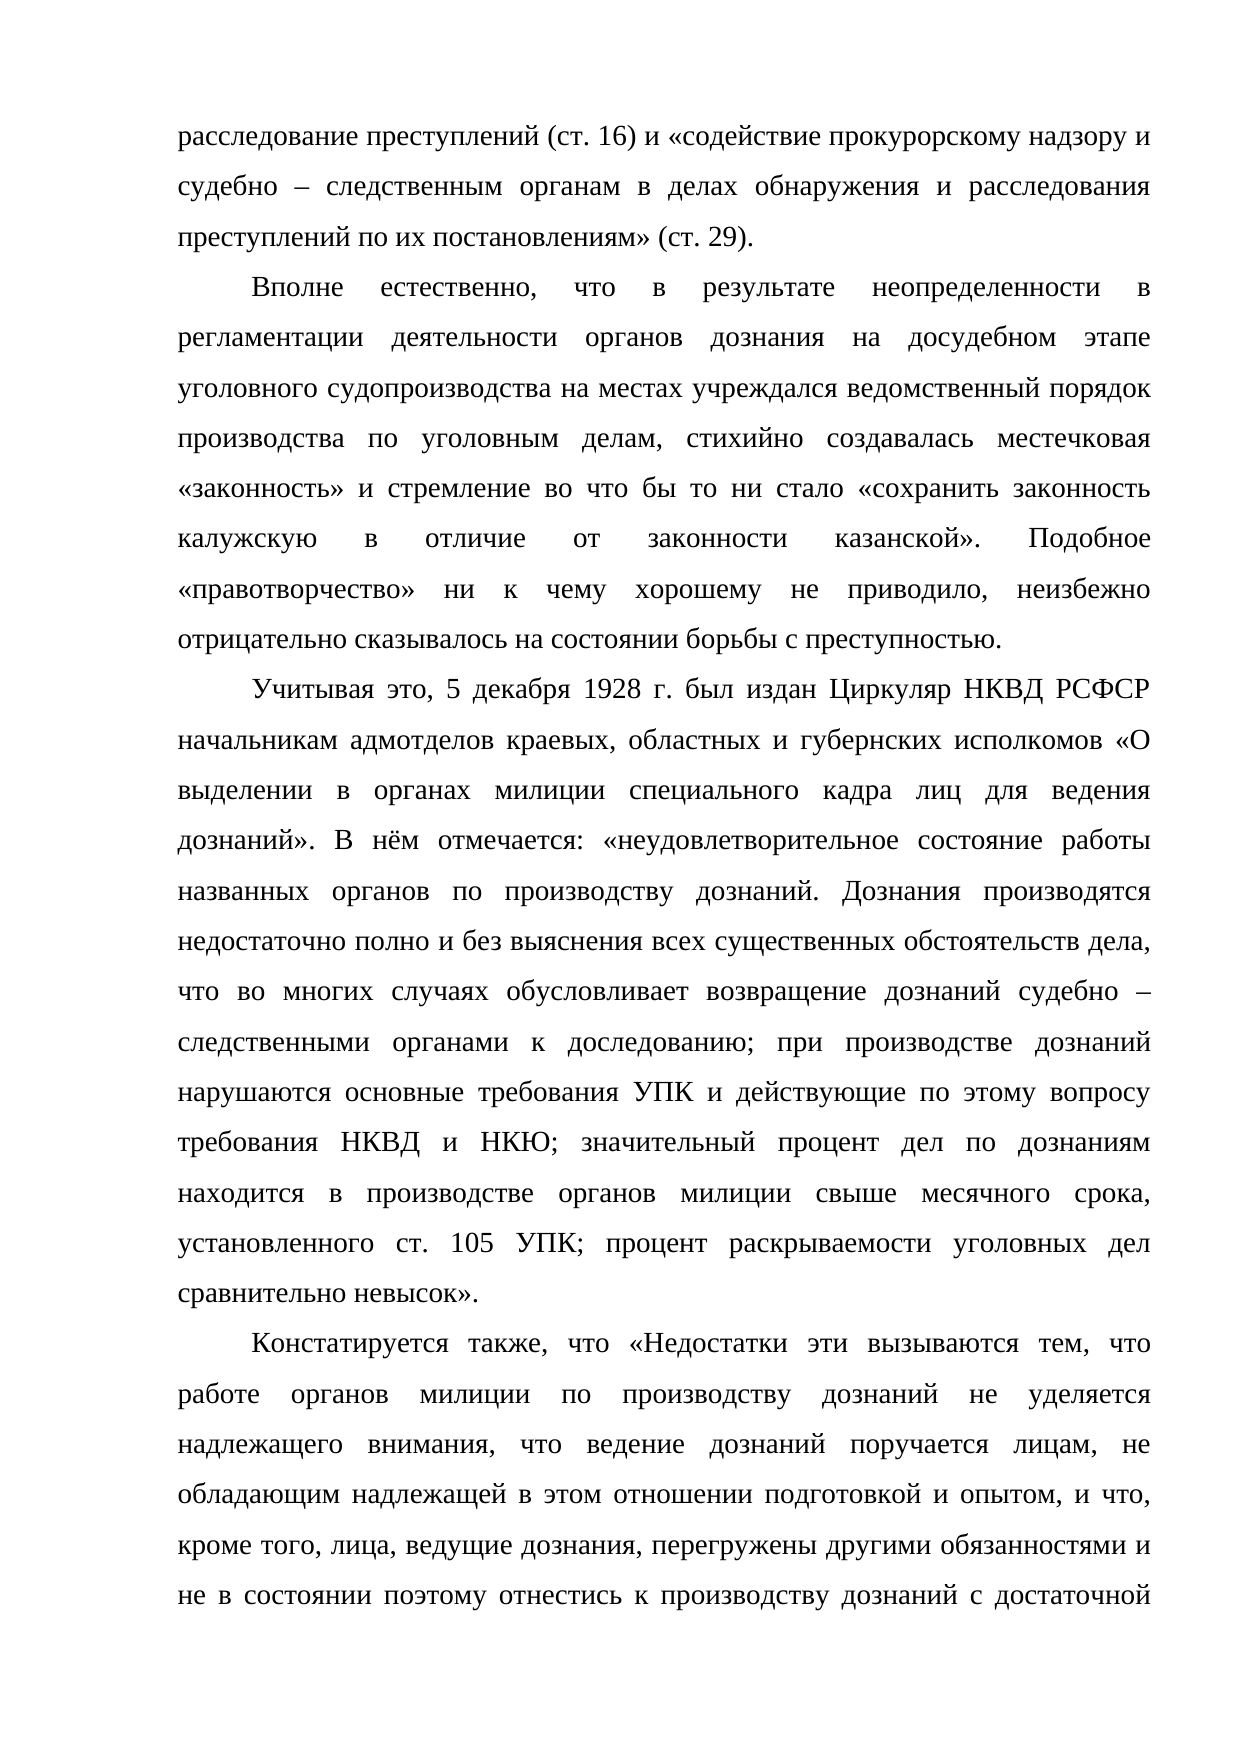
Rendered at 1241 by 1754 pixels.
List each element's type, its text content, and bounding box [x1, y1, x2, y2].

text Вполне естественно, что в результате неопределенности в регламентации деятельности органов дознания на досудебном этапе уголовного судопроизводства на местах учреждался ведомственный порядок производства по уголовным делам, стихийно создавалась местечковая «законность» и стремление во что бы то ни стало «сохранить законность калужскую в отличие от законности казанской». Подобное «правотворчество» ни к чему хорошему не приводило, неизбежно отрицательно сказывалось на состоянии борьбы с преступностью. [177, 269, 1152, 655]
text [177, 118, 1152, 252]
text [177, 1326, 1152, 1611]
text Учитывая это, 5 декабря 1928 г. был издан Циркуляр НКВД РСФСР начальникам адмотделов краевых, областных и губернских исполкомов «О выделении в органах милиции специального кадра лиц для ведения дознаний». В нём отмечается: «неудовлетворительное состояние работы названных органов по производству дознаний. Дознания производятся недостаточно полно и без выяснения всех существенных обстоятельств дела, что во многих случаях обусловливает возвращение дознаний судебно – следственными органами к доследованию; при производстве дознаний нарушаются основные требования УПК и действующие по этому вопросу требования НКВД и НКЮ; значительный процент дел по дознаниям находится в производстве органов милиции свыше месячного срока, установленного ст. 105 УПК; процент раскрываемости уголовных дел сравнительно невысок». [177, 672, 1152, 1309]
